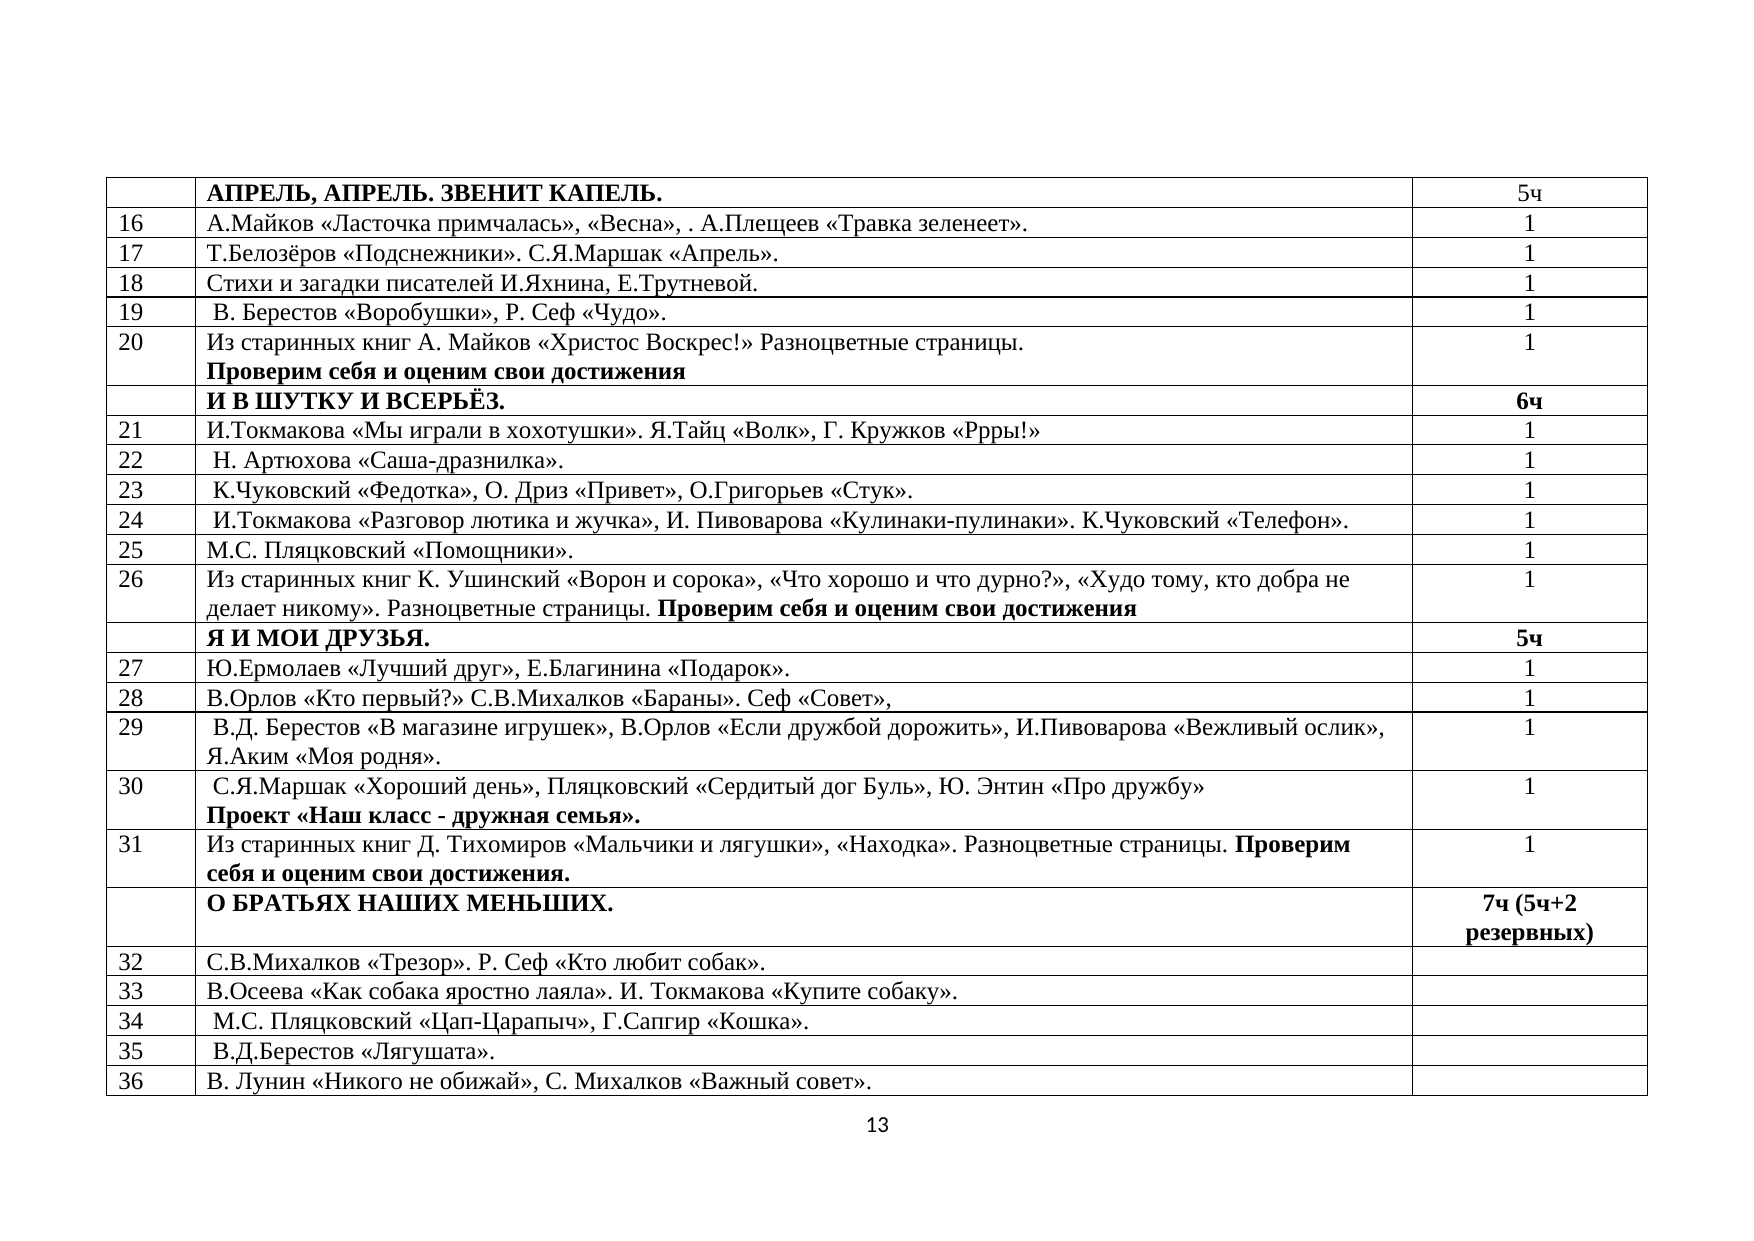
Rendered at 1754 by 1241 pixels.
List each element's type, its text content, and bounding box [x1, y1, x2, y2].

table_cell 1 [1413, 327, 1647, 385]
table_cell О БРАТЬЯХ НАШИХ МЕНЬШИХ. [196, 888, 1412, 946]
table_cell В.Д.Берестов «Лягушата». [196, 1036, 1412, 1065]
table_cell 30 [107, 771, 195, 828]
table_cell 1 [1413, 535, 1647, 563]
table_cell Из старинных книг Д. Тихомиров «Мальчики и лягушки», «Находка». Разноцветные страницы. Проверим себя и оценим свои достижения. [196, 830, 1412, 887]
table_cell [1413, 1066, 1647, 1094]
table_cell 24 [107, 505, 195, 534]
table_cell 1 [1413, 298, 1647, 326]
table_cell [107, 623, 195, 652]
table_cell И.Токмакова «Разговор лютика и жучка», И. Пивоварова «Кулинаки-пулинаки». К.Чуковский «Телефон». [196, 505, 1412, 534]
table_cell 1 [1413, 565, 1647, 622]
table_cell 26 [107, 565, 195, 622]
table_cell 5ч [1413, 623, 1647, 652]
table_cell 29 [107, 713, 195, 770]
table_cell М.С. Пляцковский «Цап-Царапыч», Г.Сапгир «Кошка». [196, 1006, 1412, 1035]
table_cell 27 [107, 653, 195, 682]
table_cell Из старинных книг К. Ушинский «Ворон и сорока», «Что хорошо и что дурно?», «Худо тому, кто добра не делает никому». Разноцветные страницы. Проверим себя и оценим свои достижения [196, 565, 1412, 622]
table_cell 1 [1413, 416, 1647, 444]
table_cell 1 [1413, 830, 1647, 887]
table_cell 1 [1413, 268, 1647, 296]
table_cell Я И МОИ ДРУЗЬЯ. [196, 623, 1412, 652]
table_cell 1 [1413, 713, 1647, 770]
table_cell [1413, 1036, 1647, 1065]
table_cell 1 [1413, 683, 1647, 711]
table_cell 28 [107, 683, 195, 711]
table_cell М.С. Пляцковский «Помощники». [196, 535, 1412, 563]
table_cell 1 [1413, 505, 1647, 534]
table_cell 34 [107, 1006, 195, 1035]
table_cell [1413, 976, 1647, 1005]
table_cell 25 [107, 535, 195, 563]
table_cell 1 [1413, 238, 1647, 267]
table_cell Т.Белозёров «Подснежники». С.Я.Маршак «Апрель». [196, 238, 1412, 267]
table_cell 1 [1413, 771, 1647, 828]
table_cell 32 [107, 947, 195, 975]
table_cell 21 [107, 416, 195, 444]
table_cell [107, 386, 195, 414]
table_cell В. Лунин «Никого не обижай», С. Михалков «Важный совет». [196, 1066, 1412, 1094]
table_cell 19 [107, 298, 195, 326]
table_cell 36 [107, 1066, 195, 1094]
table_cell С.В.Михалков «Трезор». Р. Сеф «Кто любит собак». [196, 947, 1412, 975]
table_cell В.Орлов «Кто первый?» С.В.Михалков «Бараны». Сеф «Совет», [196, 683, 1412, 711]
table_cell 18 [107, 268, 195, 296]
table_cell АПРЕЛЬ, АПРЕЛЬ. ЗВЕНИТ КАПЕЛЬ. [196, 178, 1412, 207]
table_cell В. Берестов «Воробушки», Р. Сеф «Чудо». [196, 298, 1412, 326]
table_cell Ю.Ермолаев «Лучший друг», Е.Благинина «Подарок». [196, 653, 1412, 682]
table_cell В.Осеева «Как собака яростно лаяла». И. Токмакова «Купите собаку». [196, 976, 1412, 1005]
table_cell 22 [107, 445, 195, 474]
table_cell 7ч (5ч+2 резервных) [1413, 888, 1647, 946]
table_cell А.Майков «Ласточка примчалась», «Весна», . А.Плещеев «Травка зеленеет». [196, 208, 1412, 237]
table_cell 23 [107, 475, 195, 504]
table_cell 1 [1413, 208, 1647, 237]
table_cell 31 [107, 830, 195, 887]
table_cell 1 [1413, 653, 1647, 682]
table_cell И В ШУТКУ И ВСЕРЬЁЗ. [196, 386, 1412, 414]
table_cell 20 [107, 327, 195, 385]
table_cell [107, 888, 195, 946]
table_cell Из старинных книг А. Майков «Христос Воскрес!» Разноцветные страницы. Проверим себя и оценим свои достижения [196, 327, 1412, 385]
table_cell 33 [107, 976, 195, 1005]
table_cell [1413, 947, 1647, 975]
table_cell 35 [107, 1036, 195, 1065]
table_cell 6ч [1413, 386, 1647, 414]
table_cell 1 [1413, 475, 1647, 504]
table_cell С.Я.Маршак «Хороший день», Пляцковский «Сердитый дог Буль», Ю. Энтин «Про дружбу» Проект «Наш класс - дружная семья». [196, 771, 1412, 828]
table_cell [1413, 1006, 1647, 1035]
table_cell 1 [1413, 445, 1647, 474]
table_cell 16 [107, 208, 195, 237]
table_cell И.Токмакова «Мы играли в хохотушки». Я.Тайц «Волк», Г. Кружков «Ррры!» [196, 416, 1412, 444]
table_cell Н. Артюхова «Саша-дразнилка». [196, 445, 1412, 474]
table_cell 5ч [1413, 178, 1647, 207]
table_cell В.Д. Берестов «В магазине игрушек», В.Орлов «Если дружбой дорожить», И.Пивоварова «Вежливый ослик», Я.Аким «Моя родня». [196, 713, 1412, 770]
table_cell К.Чуковский «Федотка», О. Дриз «Привет», О.Григорьев «Стук». [196, 475, 1412, 504]
table_cell [107, 178, 195, 207]
table_cell Стихи и загадки писателей И.Яхнина, Е.Трутневой. [196, 268, 1412, 296]
table_cell 17 [107, 238, 195, 267]
